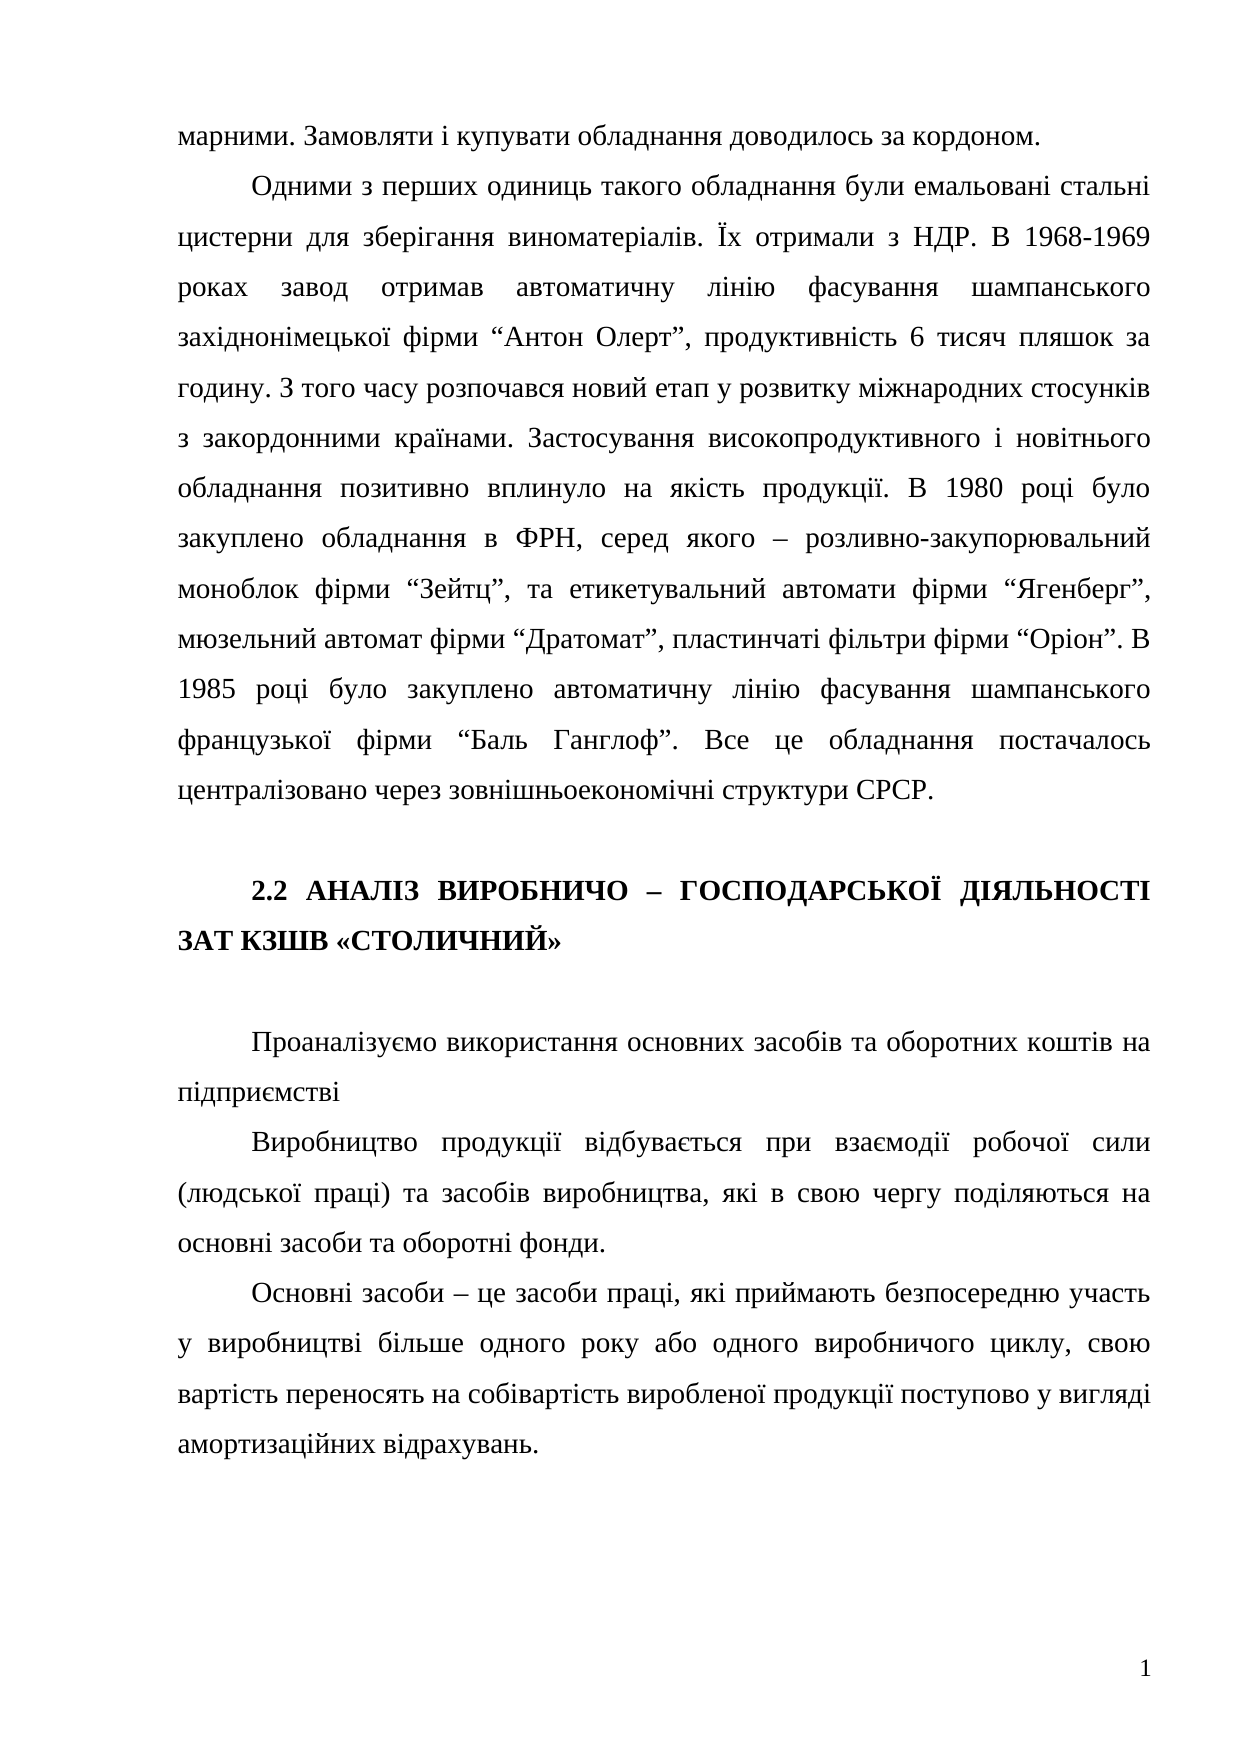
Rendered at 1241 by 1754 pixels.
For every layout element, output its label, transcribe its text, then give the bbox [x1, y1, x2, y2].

text Основні засоби – це засоби праці, які приймають безпосередню участь у виробництві більше одного року або одного виробничого циклу, свою вартість переносять на собівартість виробленої продукції поступово у вигляді амортизаційних відрахувань. [177, 1275, 1152, 1460]
text 2.2 АНАЛІЗ ВИРОБНИЧО – ГОСПОДАРСЬКОЇ ДІЯЛЬНОСТІ ЗАТ КЗШВ «СТОЛИЧНИЙ» [177, 873, 1152, 957]
text Проаналізуємо використання основних засобів та оборотних коштів на підприємстві [177, 1024, 1152, 1108]
text Виробництво продукції відбувається при взаємодії робочої сили (людської праці) та засобів виробництва, які в свою чергу поділяються на основні засоби та оборотні фонди. [177, 1124, 1152, 1258]
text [177, 118, 1152, 152]
text Одними з перших одиниць такого обладнання були емальовані стальні цистерни для зберігання виноматеріалів. Їх отримали з НДР. В 1968-1969 роках завод отримав автоматичну лінію фасування шампанського західнонімецької фірми “Антон Олерт”, продуктивність 6 тисяч пляшок за годину. З того часу розпочався новий етап у розвитку міжнародних стосунків з закордонними країнами. Застосування високопродуктивного і новітнього обладнання позитивно вплинуло на якість продукції. В 1980 році було закуплено обладнання в ФРН, серед якого – розливно-закупорювальний моноблок фірми “Зейтц”, та етикетувальний автомати фірми “Ягенберг”, мюзельний автомат фірми “Дратомат”, пластинчаті фільтри фірми “Оріон”. В 1985 році було закуплено автоматичну лінію фасування шампанського французької фірми “Баль Ганглоф”. Все це обладнання постачалось централізовано через зовнішньоекономічні структури СРСР. [177, 168, 1152, 806]
